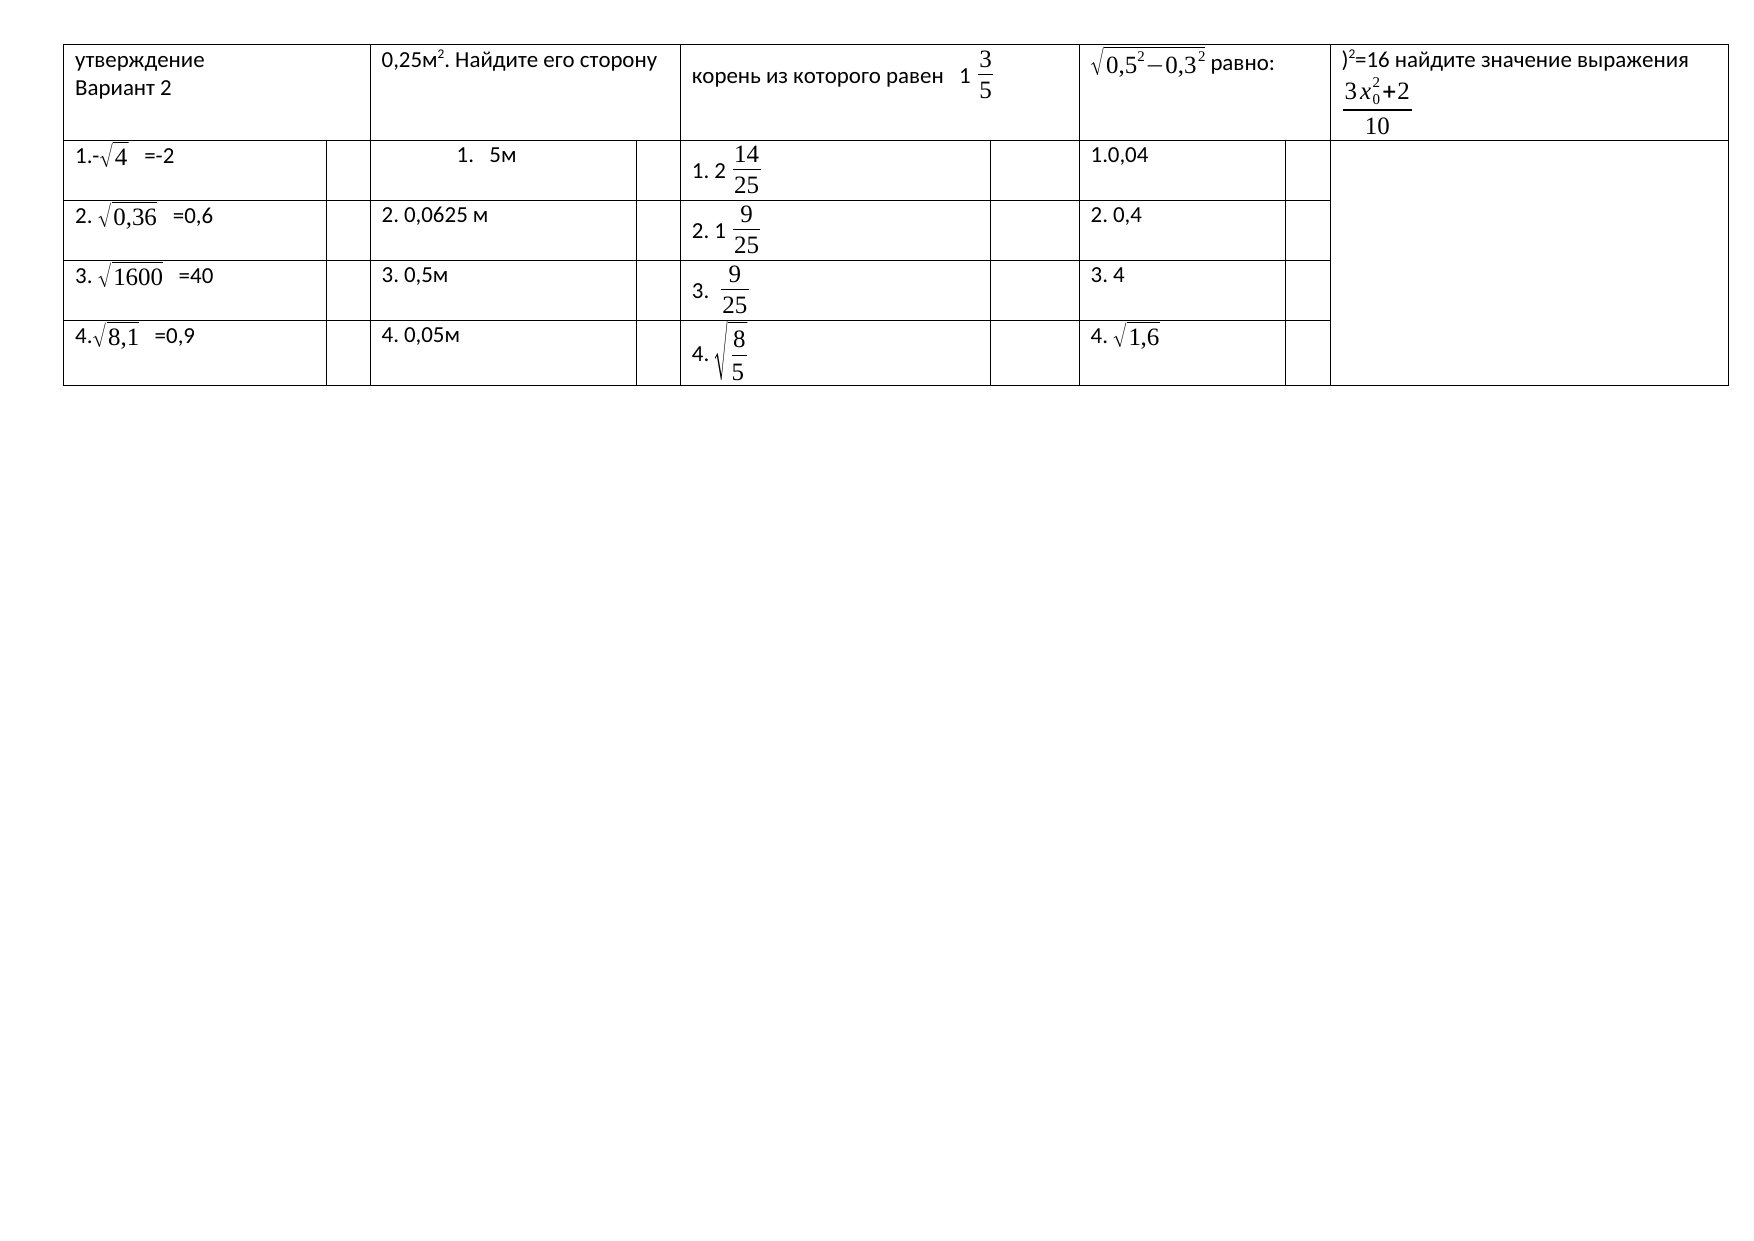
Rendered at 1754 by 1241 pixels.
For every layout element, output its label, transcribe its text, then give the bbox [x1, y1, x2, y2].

table_cell 3. 4 [1080, 261, 1285, 319]
table_cell [637, 141, 680, 199]
table_cell [1286, 261, 1330, 319]
table_cell 4. [681, 321, 990, 385]
table_cell [637, 201, 680, 259]
table_cell [991, 201, 1079, 259]
table_cell 4. 0,05м [371, 321, 636, 385]
table_cell [1286, 321, 1330, 385]
table_cell 2. =0,6 [64, 201, 326, 259]
table_cell 3. [681, 261, 990, 319]
table_cell 1.- =-2 [64, 141, 326, 199]
table_cell [637, 261, 680, 319]
table_cell 4. =0,9 [64, 321, 326, 385]
table_cell [1331, 141, 1728, 385]
table_cell [327, 201, 370, 259]
table_cell 3. =40 [64, 261, 326, 319]
table_cell [991, 321, 1079, 385]
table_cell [64, 45, 370, 139]
table_cell 1.0,04 [1080, 141, 1285, 199]
table_cell 4. [1080, 321, 1285, 385]
table_cell 2. 0,0625 м [371, 201, 636, 259]
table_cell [1331, 45, 1728, 139]
table_cell 2. 1 [681, 201, 990, 259]
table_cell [1080, 45, 1330, 139]
table_cell [327, 321, 370, 385]
table_cell [1286, 141, 1330, 199]
table_cell 1. 5м [371, 141, 636, 199]
table_cell [991, 261, 1079, 319]
table_cell 1. 2 [681, 141, 990, 199]
table_cell 2. 0,4 [1080, 201, 1285, 259]
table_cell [681, 45, 1079, 139]
table_cell [1286, 201, 1330, 259]
table_cell [327, 141, 370, 199]
table_cell [637, 321, 680, 385]
table_cell [327, 261, 370, 319]
table_cell 3. 0,5м [371, 261, 636, 319]
table_cell [991, 141, 1079, 199]
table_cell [371, 45, 680, 139]
